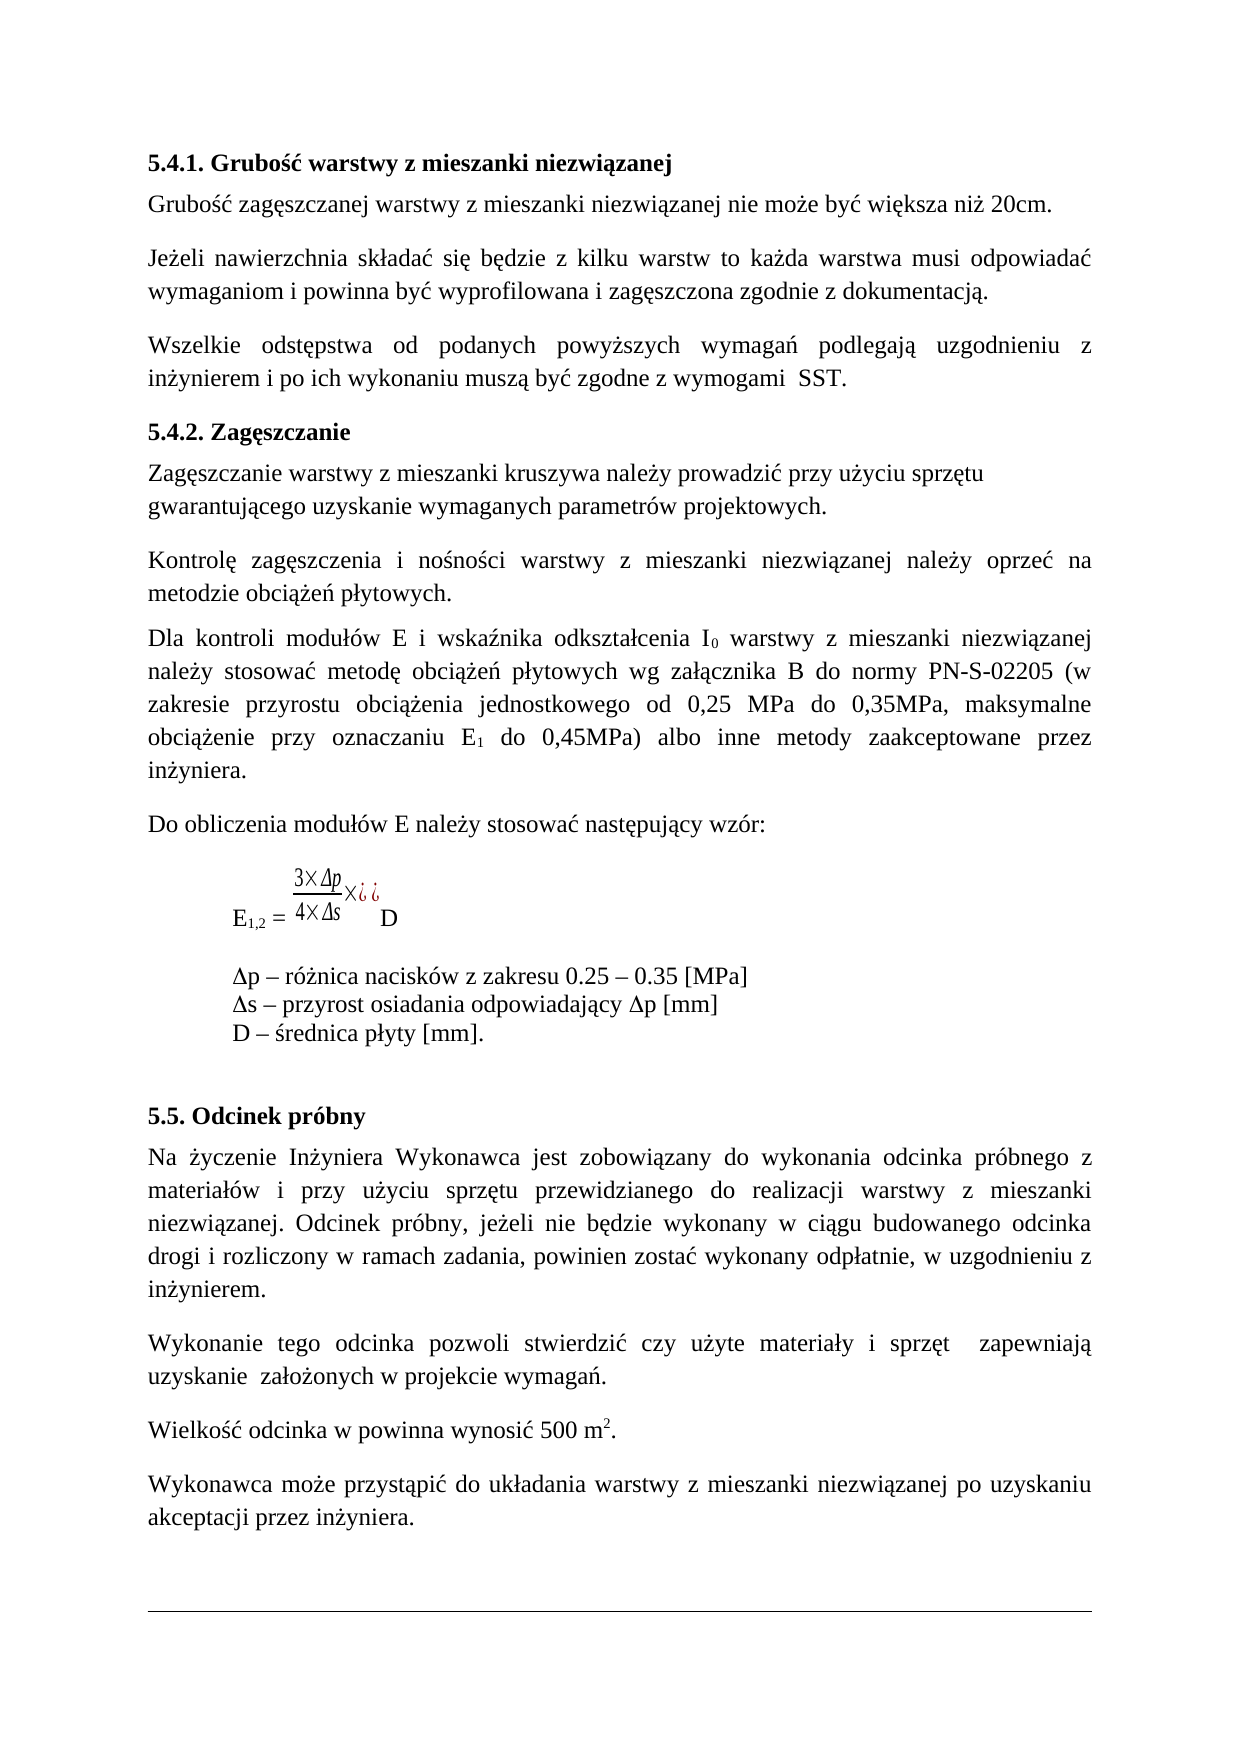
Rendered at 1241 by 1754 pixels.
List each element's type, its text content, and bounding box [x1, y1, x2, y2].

subtitle Grubość warstwy z mieszanki niezwiązanej [148, 148, 1092, 176]
list E1,2 = D [232, 863, 1092, 932]
text Wykonawca może przystąpić do układania warstwy z mieszanki niezwiązanej po uzyskaniu akceptacji przez inżyniera. [148, 1469, 1092, 1531]
text Wykonanie tego odcinka pozwoli stwierdzić czy użyte materiały i sprzęt zapewniają uzyskanie założonych w projekcie wymagań. [148, 1328, 1092, 1390]
text Do obliczenia modułów E należy stosować następujący wzór: [148, 809, 1092, 838]
text Kontrolę zagęszczenia i nośności warstwy z mieszanki niezwiązanej należy oprzeć na metodzie obciążeń płytowych. [148, 545, 1092, 606]
text Wielkość odcinka w powinna wynosić 500 m2. [148, 1415, 1092, 1444]
subtitle Odcinek próbny [148, 1101, 1092, 1130]
list D – średnica płyty [mm]. [232, 1018, 1092, 1047]
text Jeżeli nawierzchnia składać się będzie z kilku warstw to każda warstwa musi odpowiadać wymaganiom i powinna być wyprofilowana i zagęszczona zgodnie z dokumentacją. [148, 243, 1092, 304]
list p – różnica nacisków z zakresu 0.25 – 0.35 [MPa] [232, 961, 1092, 989]
subtitle Zagęszczanie [148, 417, 1092, 445]
list s – przyrost osiadania odpowiadający p [mm] [232, 989, 1092, 1018]
text Dla kontroli modułów E i wskaźnika odkształcenia I0 warstwy z mieszanki niezwiązanej należy stosować metodę obciążeń płytowych wg załącznika B do normy PN-S-02205 (w zakresie przyrostu obciążenia jednostkowego od 0,25 MPa do 0,35MPa, maksymalne obciążenie przy oznaczaniu E1 do 0,45MPa) albo inne metody zaakceptowane przez inżyniera. [148, 623, 1092, 784]
text Na życzenie Inżyniera Wykonawca jest zobowiązany do wykonania odcinka próbnego z materiałów i przy użyciu sprzętu przewidzianego do realizacji warstwy z mieszanki niezwiązanej. Odcinek próbny, jeżeli nie będzie wykonany w ciągu budowanego odcinka drogi i rozliczony w ramach zadania, powinien zostać wykonany odpłatnie, w uzgodnieniu z inżynierem. [148, 1142, 1092, 1303]
text Grubość zagęszczanej warstwy z mieszanki niezwiązanej nie może być większa niż 20cm. [148, 189, 1092, 218]
text Wszelkie odstępstwa od podanych powyższych wymagań podlegają uzgodnieniu z inżynierem i po ich wykonaniu muszą być zgodne z wymogami SST. [148, 330, 1092, 391]
text Zagęszczanie warstwy z mieszanki kruszywa należy prowadzić przy użyciu sprzętu gwarantującego uzyskanie wymaganych parametrów projektowych. [148, 458, 1092, 519]
